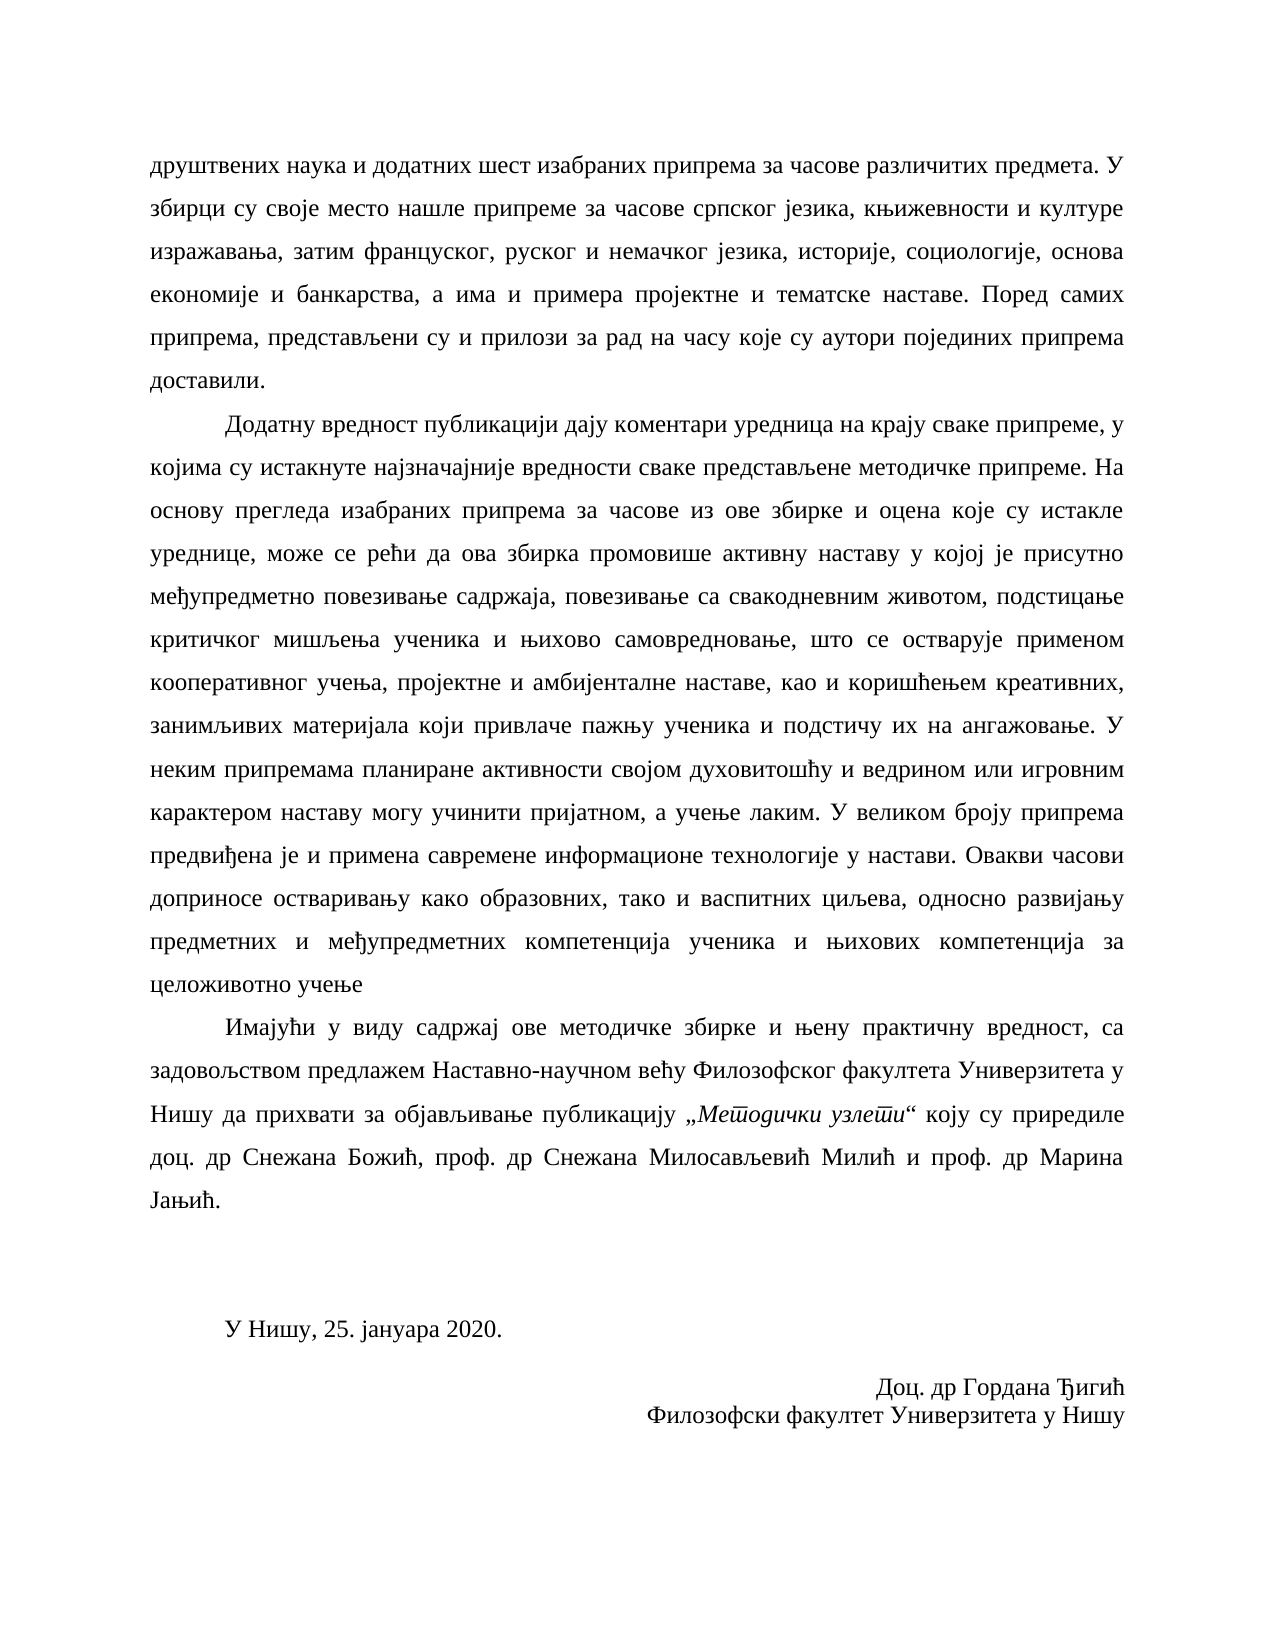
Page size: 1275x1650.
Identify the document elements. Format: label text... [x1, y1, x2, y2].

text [150, 150, 1125, 394]
text У Нишу, 25. јануара 2020. [150, 1314, 1125, 1343]
text Имајући у виду садржај ове методичке збирке и њену практичну вредност, са задовољством предлажем Наставно-научном већу Филозофског факултета Универзитета у Нишу да прихвати за објављивање публикацију „Методички узлети“ коју су приредиле доц. др Снежана Божић, проф. др Снежана Милосављевић Милић и проф. др Марина Јањић. [150, 1012, 1125, 1214]
text Филозофски факултет Универзитета у Нишу [150, 1401, 1125, 1429]
text Додатну вредност публикацији дају коментари уредница на крају сваке припреме, у којима су истакнуте најзначајније вредности сваке представљене методичке припреме. На основу прегледа изабраних припрема за часове из ове збирке и оцена које су истакле уреднице, може се рећи да ова збирка промовише активну наставу у којој је присутно међупредметно повезивање садржаја, повезивање са свакодневним животом, подстицање критичког мишљења ученика и њихово самовредновање, што се остварује применом кооперативног учења, пројектне и амбијенталне наставе, као и коришћењем креативних, занимљивих материјала који привлаче пажњу ученика и подстичу их на ангажовање. У неким припремама планиране активности својом духовитошћу и ведрином или игровним карактером наставу могу учинити пријатном, а учење лаким. У великом броју припрема предвиђена је и примена савремене информационе технологије у настави. Овакви часови доприносе остваривању како образовних, тако и васпитних циљева, односно развијању предметних и међупредметних компетенција ученика и њихових компетенција за целоживотно учење [150, 409, 1125, 998]
text Доц. др Гордана Ђигић [150, 1372, 1125, 1401]
